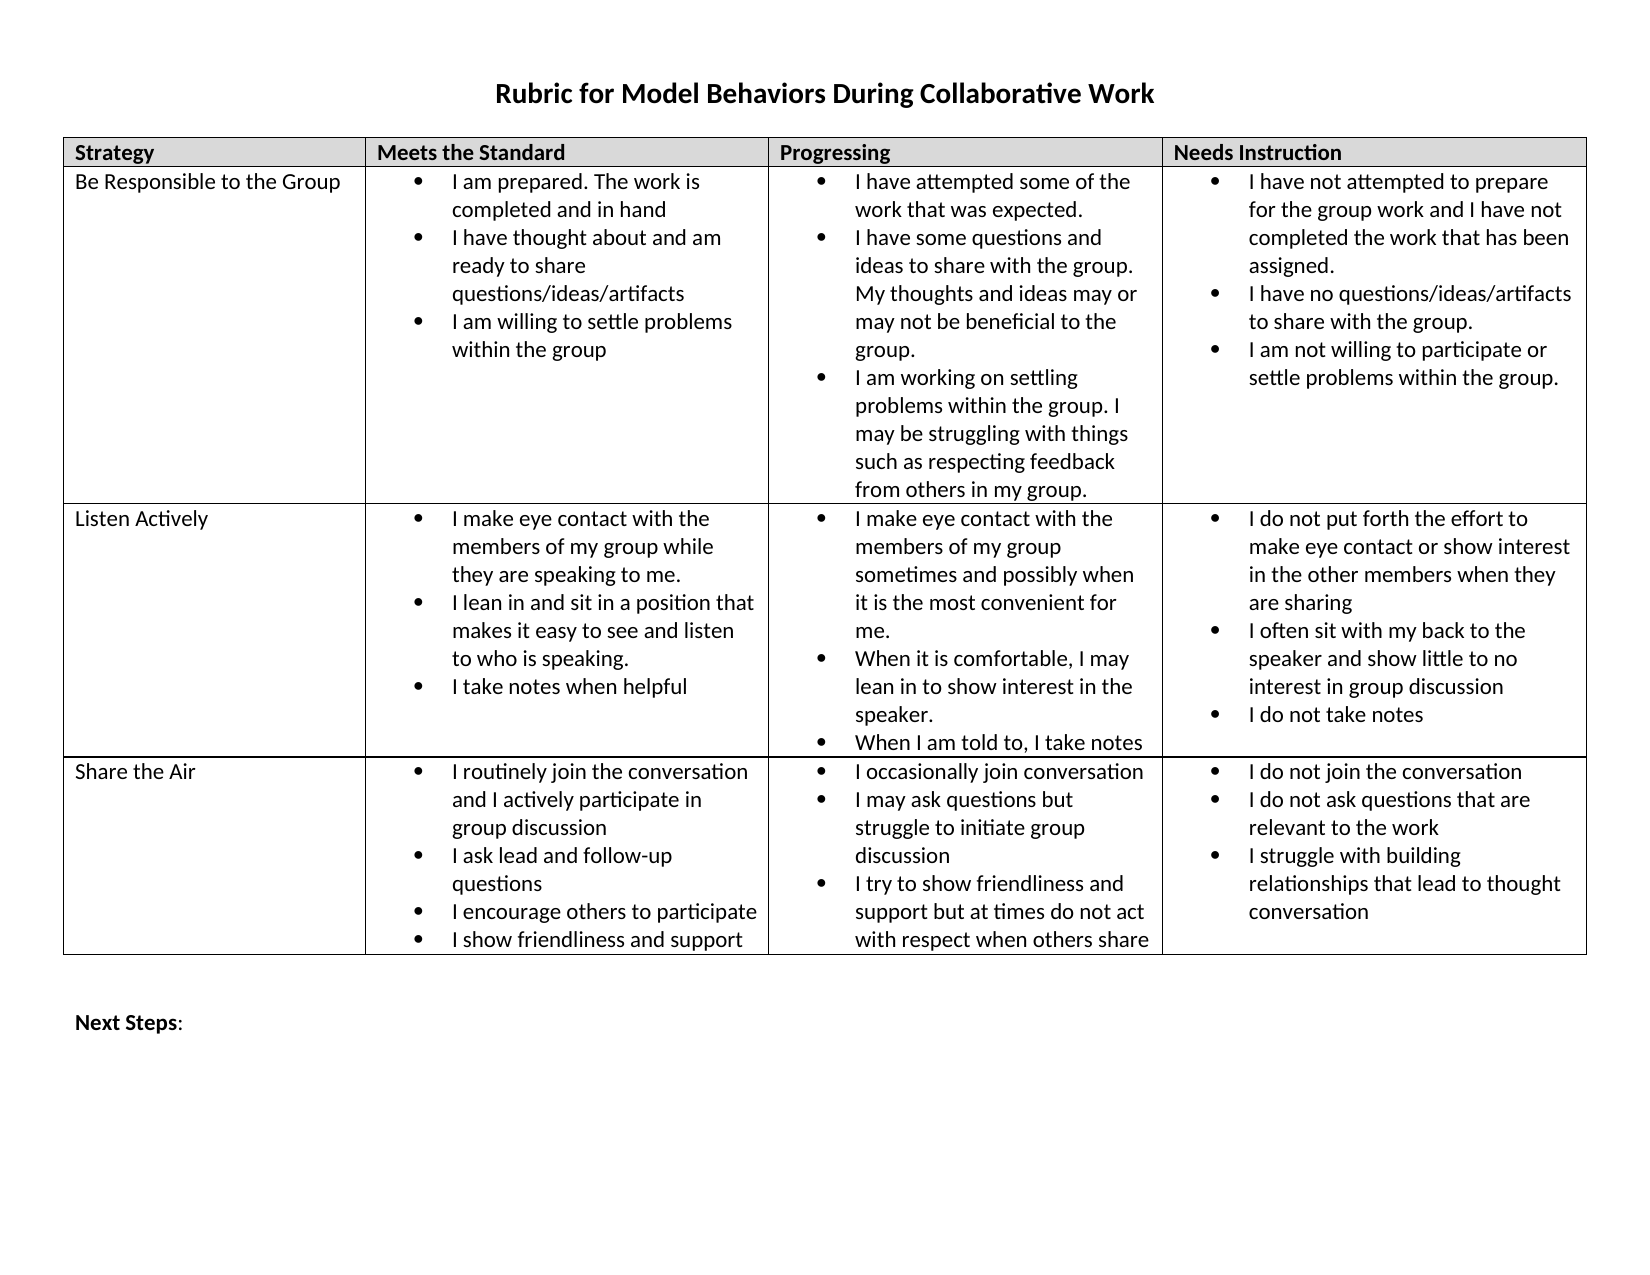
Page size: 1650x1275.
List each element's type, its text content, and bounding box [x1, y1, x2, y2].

table_cell I make eye contact with the members of my group while they are speaking to me. I lean in and sit in a position that makes it easy to see and listen to who is speaking. I take notes when helpful [366, 504, 768, 756]
table_cell I am prepared. The work is completed and in hand I have thought about and am ready to share questions/ideas/artifacts I am willing to settle problems within the group [366, 167, 768, 503]
table_header Needs Instruction [1163, 138, 1586, 166]
table_cell I routinely join the conversation and I actively participate in group discussion I ask lead and follow-up questions I encourage others to participate I show friendliness and support [366, 758, 768, 953]
table_cell I do not join the conversation I do not ask questions that are relevant to the work I struggle with building relationships that lead to thought conversation [1163, 758, 1586, 953]
table_cell Share the Air [64, 758, 365, 953]
text Next Steps: [75, 1008, 1575, 1036]
text Rubric for Model Behaviors During Collaborative Work [75, 75, 1575, 111]
table_cell I do not put forth the effort to make eye contact or show interest in the other members when they are sharing I often sit with my back to the speaker and show little to no interest in group discussion I do not take notes [1163, 504, 1586, 756]
table_cell Listen Actively [64, 504, 365, 756]
table_cell I have not attempted to prepare for the group work and I have not completed the work that has been assigned. I have no questions/ideas/artifacts to share with the group. I am not willing to participate or settle problems within the group. [1163, 167, 1586, 503]
table_header Meets the Standard [366, 138, 768, 166]
table_cell I have attempted some of the work that was expected. I have some questions and ideas to share with the group. My thoughts and ideas may or may not be beneficial to the group. I am working on settling problems within the group. I may be struggling with things such as respecting feedback from others in my group. [769, 167, 1162, 503]
table_cell I make eye contact with the members of my group sometimes and possibly when it is the most convenient for me. When it is comfortable, I may lean in to show interest in the speaker. When I am told to, I take notes [769, 504, 1162, 756]
table_cell I occasionally join conversation I may ask questions but struggle to initiate group discussion I try to show friendliness and support but at times do not act with respect when others share [769, 758, 1162, 953]
table_header Progressing [769, 138, 1162, 166]
table_cell Be Responsible to the Group [64, 167, 365, 503]
table_header Strategy [64, 138, 365, 166]
